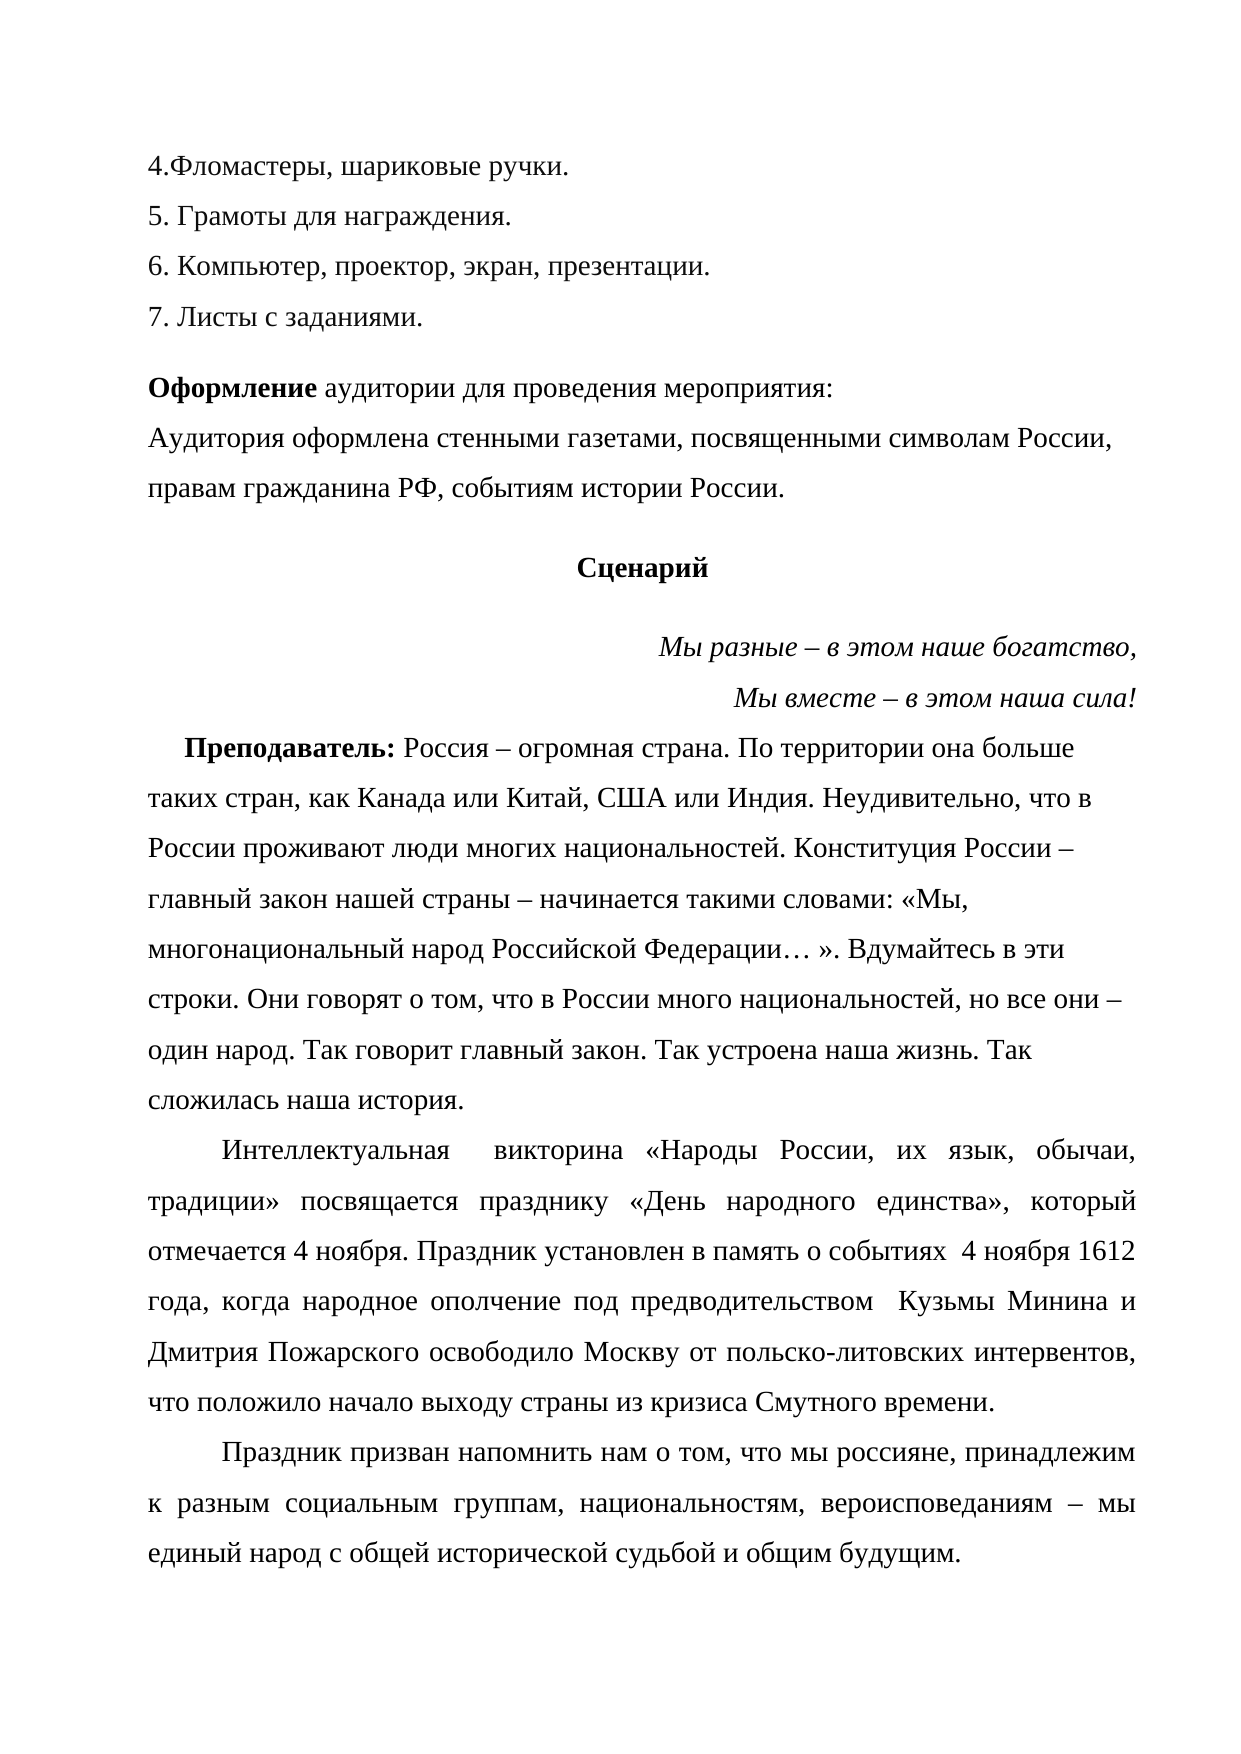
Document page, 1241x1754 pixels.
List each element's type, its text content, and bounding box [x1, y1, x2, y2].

text 7. Листы с заданиями. [148, 299, 1137, 332]
text Праздник призван напомнить нам о том, что мы россияне, принадлежим к разным социальным группам, национальностям, вероисповеданиям – мы единый народ с общей исторической судьбой и общим будущим. [148, 1434, 1137, 1568]
text Оформление аудитории для проведения мероприятия: [148, 370, 1137, 403]
text Мы вместе – в этом наша сила! [148, 680, 1137, 713]
text Аудитория оформлена стенными газетами, посвященными символам России, правам гражданина РФ, событиям истории России. [148, 420, 1137, 504]
text 4.Фломастеры, шариковые ручки. [148, 148, 1137, 181]
text Интеллектуальная викторина «Народы России, их язык, обычаи, традиции» посвящается празднику «День народного единства», который отмечается 4 ноября. Праздник установлен в память о событиях 4 ноября 1612 года, когда народное ополчение под предводительством Кузьмы Минина и Дмитрия Пожарского освободило Москву от польско-литовских интервентов, что положило начало выходу страны из кризиса Смутного времени. [148, 1132, 1137, 1418]
text 6. Компьютер, проектор, экран, презентации. [148, 248, 1137, 282]
text Мы разные – в этом наше богатство, [148, 629, 1137, 663]
text Сценарий [148, 550, 1137, 583]
text Преподаватель: Россия – огромная страна. По территории она больше таких стран, как Канада или Китай, США или Индия. Неудивительно, что в России проживают люди многих национальностей. Конституция России – главный закон нашей страны – начинается такими словами: «Мы, многонациональный народ Российской Федерации… ». Вдумайтесь в эти строки. Они говорят о том, что в России много национальностей, но все они – один народ. Так говорит главный закон. Так устроена наша жизнь. Так сложилась наша история. [148, 730, 1137, 1116]
text 5. Грамоты для награждения. [148, 198, 1137, 232]
